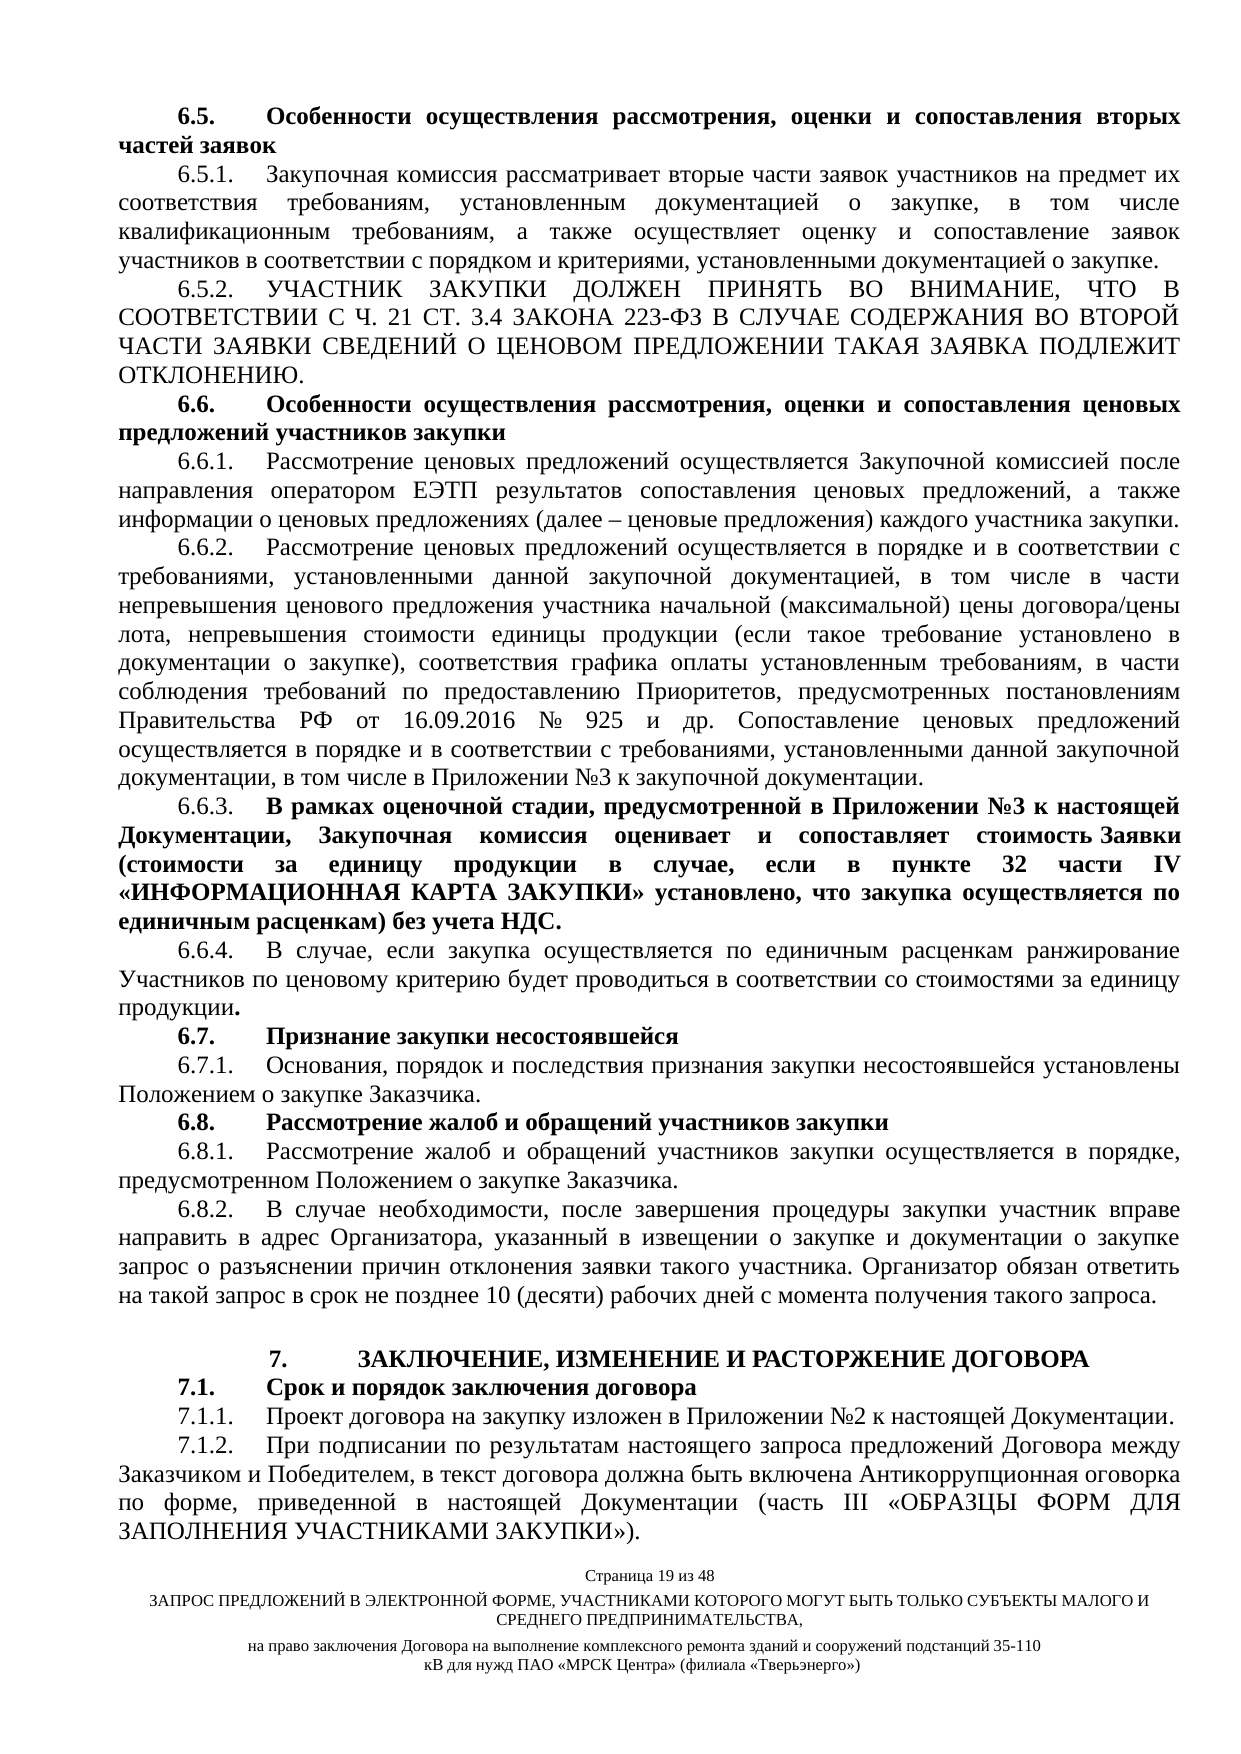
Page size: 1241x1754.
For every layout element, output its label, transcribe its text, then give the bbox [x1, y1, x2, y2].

subtitle Рассмотрение ценовых предложений осуществляется Закупочной комиссией после направления оператором ЕЭТП результатов сопоставления ценовых предложений, а также информации о ценовых предложениях (далее – ценовые предложения) каждого участника закупки. [118, 446, 1181, 532]
subtitle Срок и порядок заключения договора [118, 1372, 1181, 1401]
subtitle Признание закупки несостоявшейся [118, 1021, 1181, 1050]
subtitle В случае, если закупка осуществляется по единичным расценкам ранжирование Участников по ценовому критерию будет проводиться в соответствии со стоимостями за единицу продукции. [118, 935, 1181, 1021]
subtitle Особенности осуществления рассмотрения, оценки и сопоставления вторых частей заявок [118, 101, 1181, 159]
subtitle Рассмотрение жалоб и обращений участников закупки осуществляется в порядке, предусмотренном Положением о закупке Заказчика. [118, 1136, 1181, 1194]
subtitle В случае необходимости, после завершения процедуры закупки участник вправе направить в адрес Организатора, указанный в извещении о закупке и документации о закупке запрос о разъяснении причин отклонения заявки такого участника. Организатор обязан ответить на такой запрос в срок не позднее 10 (десяти) рабочих дней с момента получения такого запроса. [118, 1194, 1181, 1309]
subtitle В рамках оценочной стадии, предусмотренной в Приложении №3 к настоящей Документации, Закупочная комиссия оценивает и сопоставляет стоимость Заявки (стоимости за единицу продукции в случае, если в пункте 32 части IV «ИНФОРМАЦИОННАЯ КАРТА ЗАКУПКИ» установлено, что закупка осуществляется по единичным расценкам) без учета НДС. [118, 791, 1181, 935]
subtitle ЗАКЛЮЧЕНИЕ, ИЗМЕНЕНИЕ И РАСТОРЖЕНИЕ ДОГОВОРА [118, 1344, 1181, 1372]
subtitle Основания, порядок и последствия признания закупки несостоявшейся установлены Положением о закупке Заказчика. [118, 1050, 1181, 1107]
subtitle УЧАСТНИК ЗАКУПКИ ДОЛЖЕН ПРИНЯТЬ ВО ВНИМАНИЕ, ЧТО В СООТВЕТСТВИИ С Ч. 21 СТ. 3.4 ЗАКОНА 223-ФЗ В СЛУЧАЕ СОДЕРЖАНИЯ ВО ВТОРОЙ ЧАСТИ ЗАЯВКИ СВЕДЕНИЙ О ЦЕНОВОМ ПРЕДЛОЖЕНИИ ТАКАЯ ЗАЯВКА ПОДЛЕЖИТ ОТКЛОНЕНИЮ. [118, 274, 1181, 389]
subtitle При подписании по результатам настоящего запроса предложений Договора между Заказчиком и Победителем, в текст договора должна быть включена Антикоррупционная оговорка по форме, приведенной в настоящей Документации (часть III «ОБРАЗЦЫ ФОРМ ДЛЯ ЗАПОЛНЕНИЯ УЧАСТНИКАМИ ЗАКУПКИ»). [118, 1430, 1181, 1545]
subtitle Проект договора на закупку изложен в Приложении №2 к настоящей Документации. [118, 1401, 1181, 1430]
subtitle Рассмотрение ценовых предложений осуществляется в порядке и в соответствии с требованиями, установленными данной закупочной документацией, в том числе в части непревышения ценового предложения участника начальной (максимальной) цены договора/цены лота, непревышения стоимости единицы продукции (если такое требование установлено в документации о закупке), соответствия графика оплаты установленным требованиям, в части соблюдения требований по предоставлению Приоритетов, предусмотренных постановлениям Правительства РФ от 16.09.2016 № 925 и др. Сопоставление ценовых предложений осуществляется в порядке и в соответствии с требованиями, установленными данной закупочной документации, в том числе в Приложении №3 к закупочной документации. [118, 532, 1181, 791]
subtitle Особенности осуществления рассмотрения, оценки и сопоставления ценовых предложений участников закупки [118, 389, 1181, 446]
subtitle Закупочная комиссия рассматривает вторые части заявок участников на предмет их соответствия требованиям, установленным документацией о закупке, в том числе квалификационным требованиям, а также осуществляет оценку и сопоставление заявок участников в соответствии с порядком и критериями, установленными документацией о закупке. [118, 159, 1181, 274]
subtitle Рассмотрение жалоб и обращений участников закупки [118, 1107, 1181, 1136]
